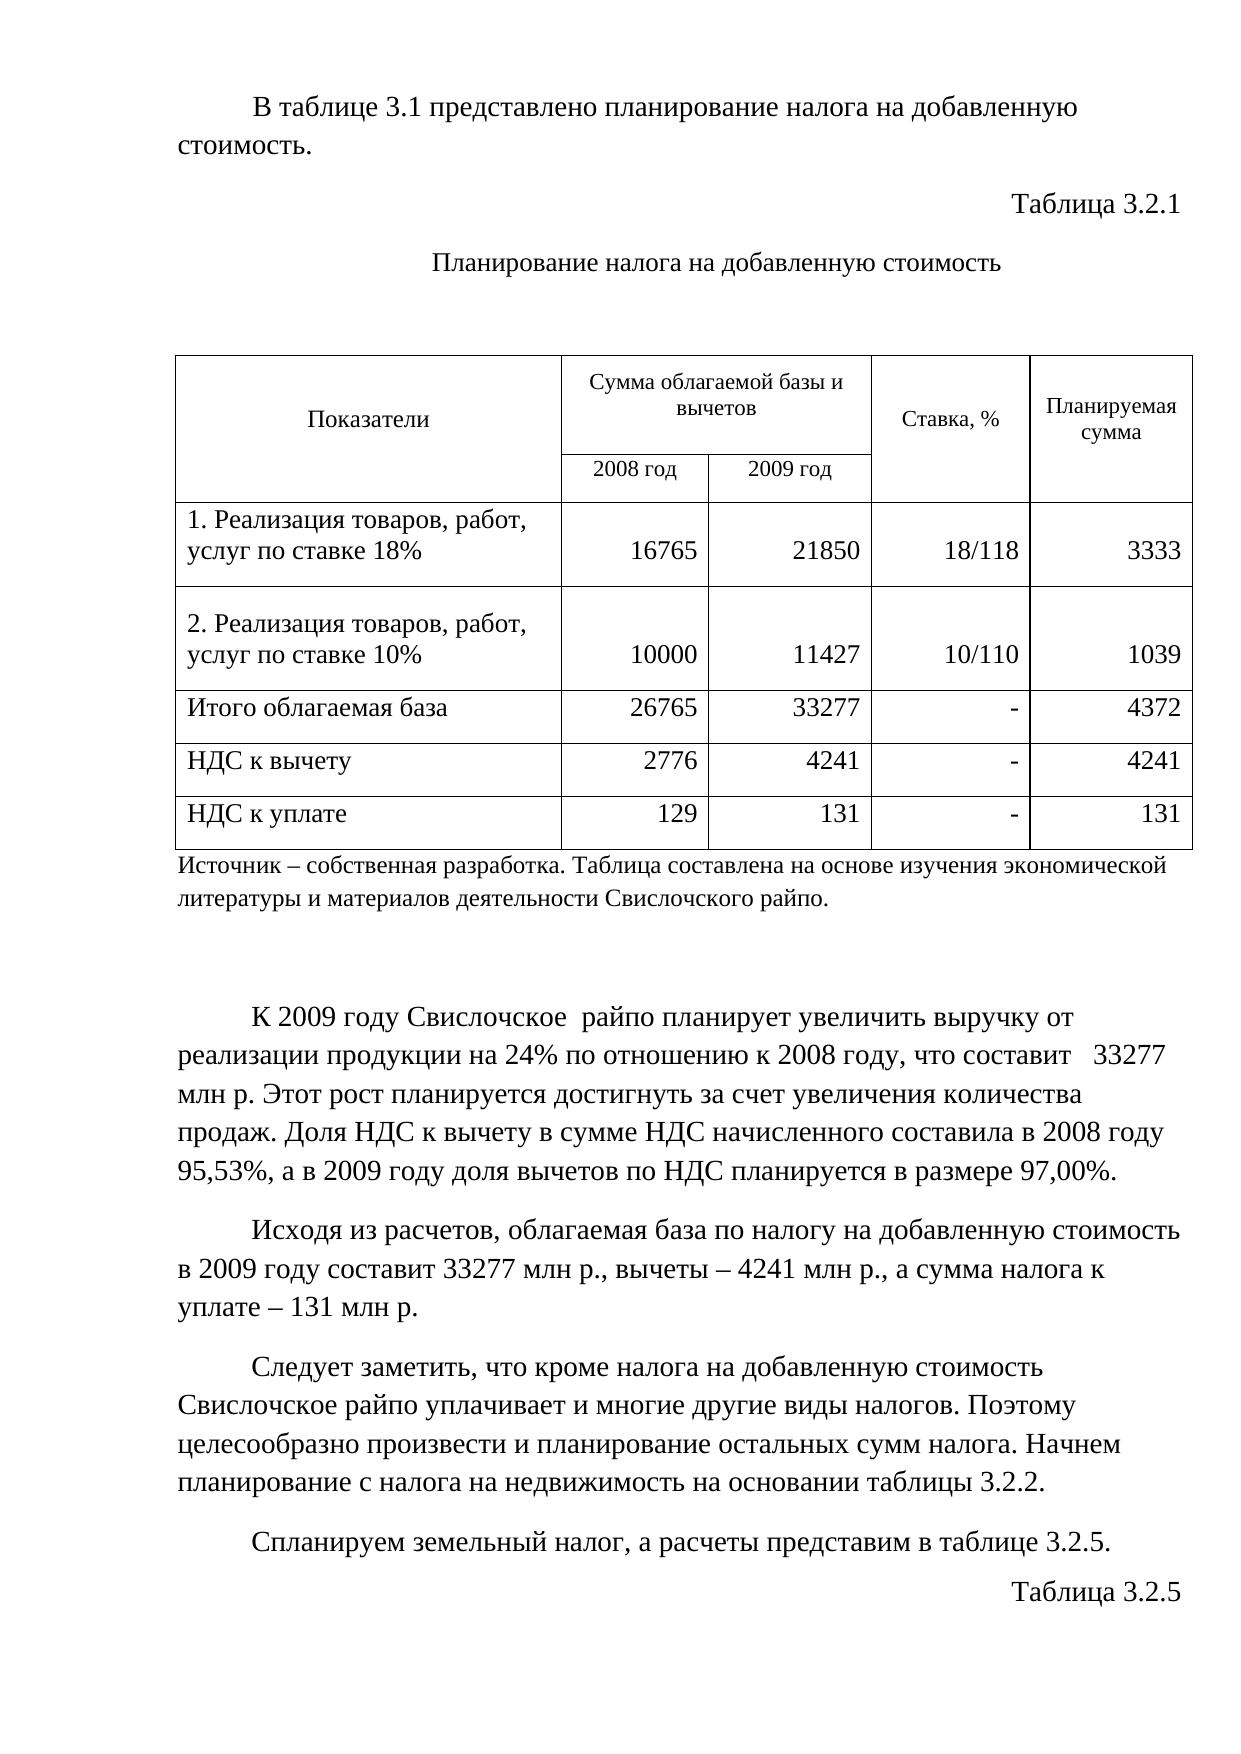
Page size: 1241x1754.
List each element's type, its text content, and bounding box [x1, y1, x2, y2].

text Планирование налога на добавленную стоимость [177, 246, 1181, 277]
table_cell 4372 [1031, 691, 1192, 743]
table_cell 131 [709, 797, 871, 849]
table_cell - [872, 744, 1029, 796]
table_cell 3333 [1031, 503, 1192, 586]
table_cell Итого облагаемая база [176, 691, 561, 743]
table_cell - [872, 797, 1029, 849]
table_cell 2009 год [709, 455, 871, 502]
table_cell 26765 [562, 691, 708, 743]
text Источник – собственная разработка. Таблица составлена на основе изучения экономической литературы и материалов деятельности Свислочского райпо. [177, 850, 1181, 912]
table_cell 21850 [709, 503, 871, 586]
table_cell 2008 год [562, 455, 708, 502]
table_cell 1039 [1031, 587, 1192, 690]
table_cell 18/118 [872, 503, 1029, 586]
text В таблице 3.1 представлено планирование налога на добавленную стоимость. [177, 89, 1181, 161]
table_cell НДС к уплате [176, 797, 561, 849]
table_cell 1. Реализация товаров, работ, услуг по ставке 18% [176, 503, 561, 586]
table_cell - [872, 691, 1029, 743]
text Спланируем земельный налог, а расчеты представим в таблице 3.2.5. [177, 1524, 1181, 1557]
table_cell 2. Реализация товаров, работ, услуг по ставке 10% [176, 587, 561, 690]
table_cell 4241 [1031, 744, 1192, 796]
text Следует заметить, что кроме налога на добавленную стоимость Свислочское райпо уплачивает и многие другие виды налогов. Поэтому целесообразно произвести и планирование остальных сумм налога. Начнем планирование с налога на недвижимость на основании таблицы 3.2.2. [177, 1349, 1181, 1498]
text К 2009 году Свислочское райпо планирует увеличить выручку от реализации продукции на 24% по отношению к 2008 году, что составит 33277 млн р. Этот рост планируется достигнуть за счет увеличения количества продаж. Доля НДС к вычету в сумме НДС начисленного составила в 2008 году 95,53%, а в 2009 году доля вычетов по НДС планируется в размере 97,00%. [177, 999, 1181, 1186]
table_cell 129 [562, 797, 708, 849]
table_cell 131 [1031, 797, 1192, 849]
table_cell 10/110 [872, 587, 1029, 690]
text Исходя из расчетов, облагаемая база по налогу на добавленную стоимость в 2009 году составит 33277 млн р., вычеты – 4241 млн р., а сумма налога к уплате – 131 млн р. [177, 1212, 1181, 1323]
table_cell 16765 [562, 503, 708, 586]
table_header Сумма облагаемой базы и вычетов [562, 356, 871, 454]
table_cell НДС к вычету [176, 744, 561, 796]
table_cell 4241 [709, 744, 871, 796]
table_cell 10000 [562, 587, 708, 690]
table_header Показатели [176, 356, 561, 502]
text Таблица 3.2.5 [177, 1574, 1181, 1608]
table_cell 2776 [562, 744, 708, 796]
table_cell 33277 [709, 691, 871, 743]
table_header Планируемая сумма [1031, 356, 1192, 502]
table_header Ставка, % [872, 356, 1029, 502]
text Таблица 3.2.1 [177, 187, 1181, 220]
table_cell 11427 [709, 587, 871, 690]
